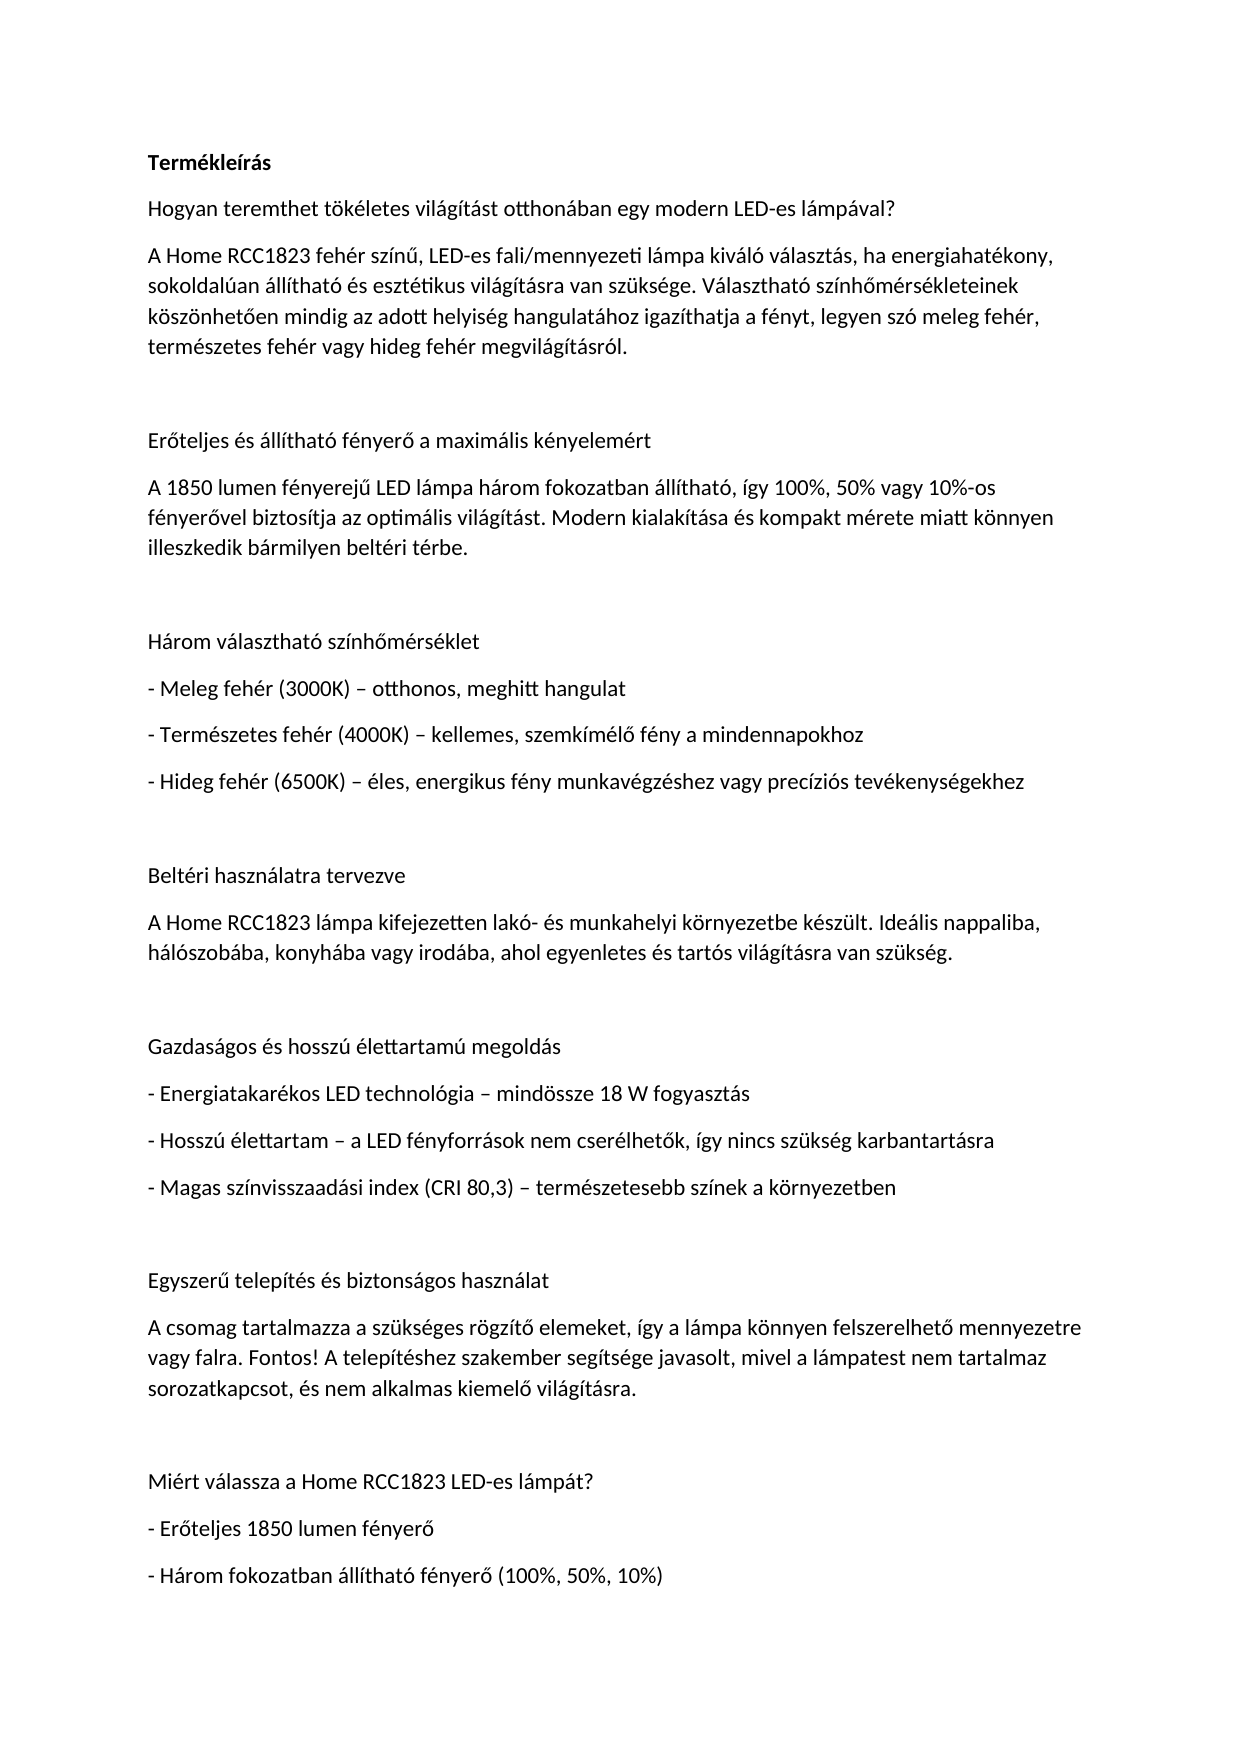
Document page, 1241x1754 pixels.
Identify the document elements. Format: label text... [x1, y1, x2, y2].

text Három választható színhőmérséklet [148, 627, 1093, 655]
text A csomag tartalmazza a szükséges rögzítő elemeket, így a lámpa könnyen felszerelhető mennyezetre vagy falra. Fontos! A telepítéshez szakember segítsége javasolt, mivel a lámpatest nem tartalmaz sorozatkapcsot, és nem alkalmas kiemelő világításra. [148, 1313, 1093, 1402]
text Termékleírás [148, 148, 1093, 176]
text - Három fokozatban állítható fényerő (100%, 50%, 10%) [148, 1561, 1093, 1589]
text Miért válassza a Home RCC1823 LED-es lámpát? [148, 1467, 1093, 1495]
text - Hosszú élettartam – a LED fényforrások nem cserélhetők, így nincs szükség karbantartásra [148, 1126, 1093, 1154]
text A Home RCC1823 fehér színű, LED-es fali/mennyezeti lámpa kiváló választás, ha energiahatékony, sokoldalúan állítható és esztétikus világításra van szüksége. Választható színhőmérsékleteinek köszönhetően mindig az adott helyiség hangulatához igazíthatja a fényt, legyen szó meleg fehér, természetes fehér vagy hideg fehér megvilágításról. [148, 241, 1093, 360]
text - Energiatakarékos LED technológia – mindössze 18 W fogyasztás [148, 1079, 1093, 1107]
text Egyszerű telepítés és biztonságos használat [148, 1266, 1093, 1294]
text - Erőteljes 1850 lumen fényerő [148, 1514, 1093, 1542]
text - Meleg fehér (3000K) – otthonos, meghitt hangulat [148, 674, 1093, 702]
text A Home RCC1823 lámpa kifejezetten lakó- és munkahelyi környezetbe készült. Ideális nappaliba, hálószobába, konyhába vagy irodába, ahol egyenletes és tartós világításra van szükség. [148, 908, 1093, 966]
text - Magas színvisszaadási index (CRI 80,3) – természetesebb színek a környezetben [148, 1173, 1093, 1201]
text - Hideg fehér (6500K) – éles, energikus fény munkavégzéshez vagy precíziós tevékenységekhez [148, 767, 1093, 795]
text A 1850 lumen fényerejű LED lámpa három fokozatban állítható, így 100%, 50% vagy 10%-os fényerővel biztosítja az optimális világítást. Modern kialakítása és kompakt mérete miatt könnyen illeszkedik bármilyen beltéri térbe. [148, 473, 1093, 561]
text - Természetes fehér (4000K) – kellemes, szemkímélő fény a mindennapokhoz [148, 721, 1093, 748]
text Gazdaságos és hosszú élettartamú megoldás [148, 1032, 1093, 1060]
text Erőteljes és állítható fényerő a maximális kényelemért [148, 426, 1093, 454]
text Beltéri használatra tervezve [148, 861, 1093, 889]
text Hogyan teremthet tökéletes világítást otthonában egy modern LED-es lámpával? [148, 194, 1093, 222]
